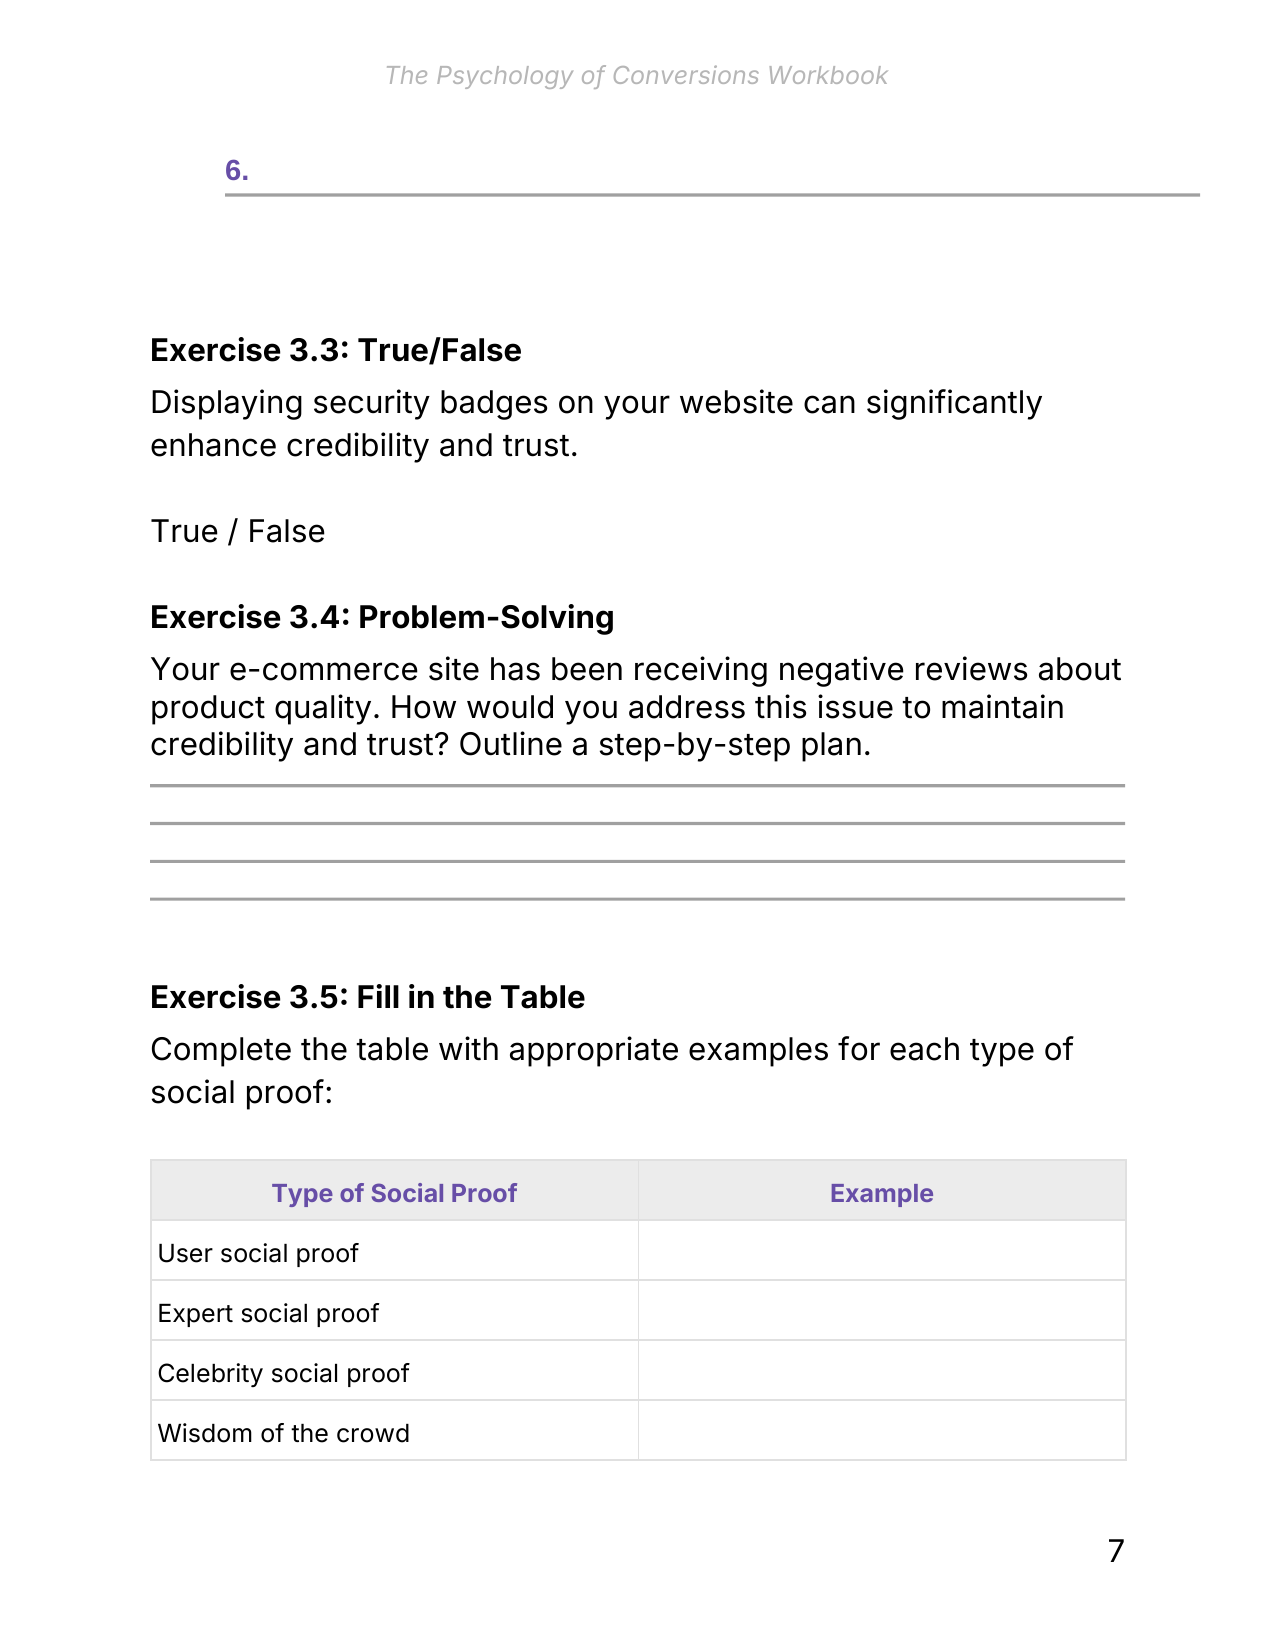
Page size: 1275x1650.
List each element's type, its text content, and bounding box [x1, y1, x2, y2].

text Your e-commerce site has been receiving negative reviews about product quality. How would you address this issue to maintain credibility and trust? Outline a step-by-step plan. [150, 650, 1125, 763]
table_cell [639, 1341, 1125, 1399]
table_cell Celebrity social proof [152, 1341, 638, 1399]
subtitle Exercise 3.4: Problem-Solving [150, 598, 1125, 636]
table_cell [639, 1401, 1125, 1459]
text True / False [150, 512, 1125, 550]
table_header Example [639, 1161, 1125, 1219]
table_cell [639, 1281, 1125, 1339]
text Complete the table with appropriate examples for each type of social proof: [150, 1030, 1125, 1111]
table_cell User social proof [152, 1221, 638, 1279]
subtitle Exercise 3.3: True/False [150, 331, 1125, 369]
text Displaying security badges on your website can significantly enhance credibility and trust. [150, 383, 1125, 464]
table_header Type of Social Proof [152, 1161, 638, 1219]
table_cell [639, 1221, 1125, 1279]
table_cell Expert social proof [152, 1281, 638, 1339]
subtitle Exercise 3.5: Fill in the Table [150, 978, 1125, 1016]
table_cell Wisdom of the crowd [152, 1401, 638, 1459]
